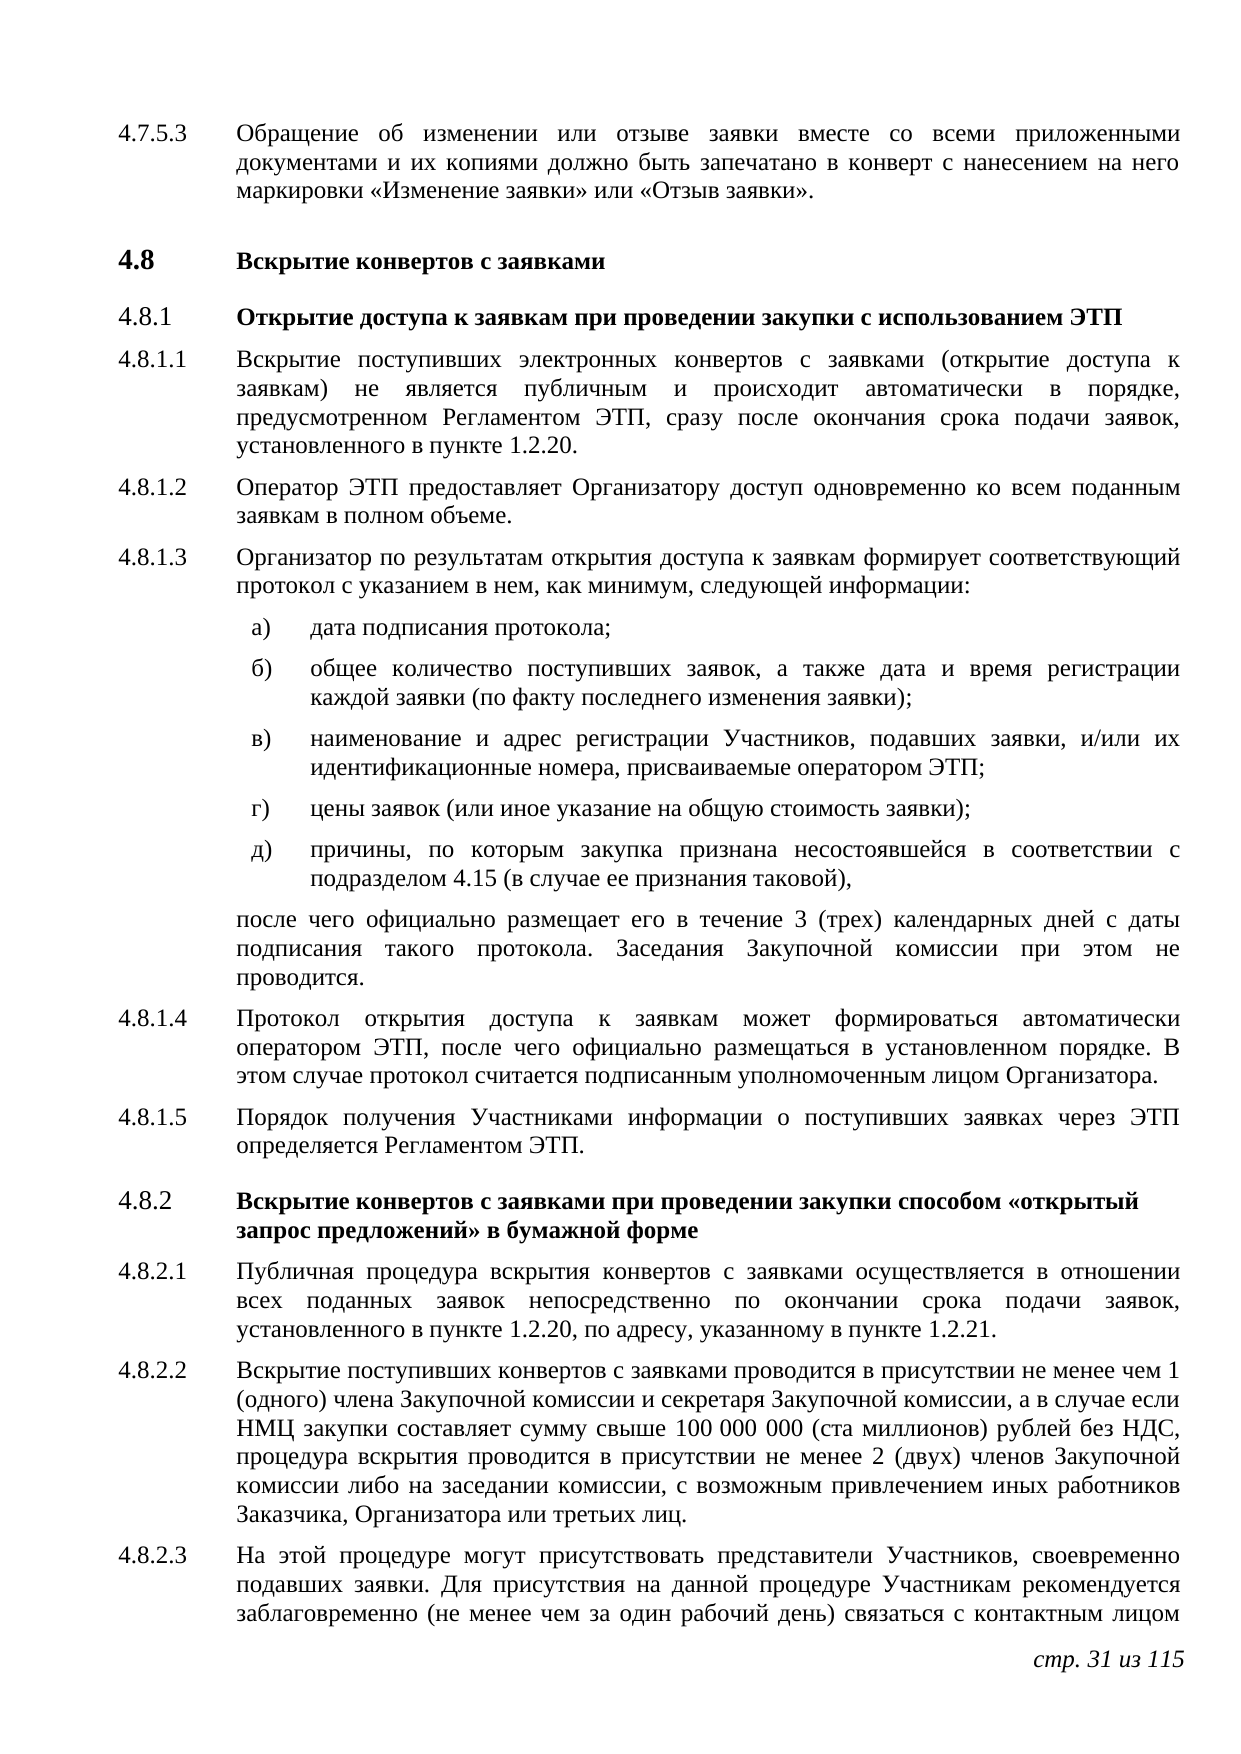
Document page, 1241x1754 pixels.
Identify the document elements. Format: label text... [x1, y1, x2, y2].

list Оператор ЭТП предоставляет Организатору доступ одновременно ко всем поданным заявкам в полном объеме. [118, 472, 1181, 529]
list Протокол открытия доступа к заявкам может формироваться автоматически оператором ЭТП, после чего официально размещаться в установленном порядке. В этом случае протокол считается подписанным уполномоченным лицом Организатора. [118, 1003, 1181, 1089]
text общее количество поступивших заявок, а также дата и время регистрации каждой заявки (по факту последнего изменения заявки); [251, 653, 1181, 710]
list Организатор по результатам открытия доступа к заявкам формирует соответствующий протокол с указанием в нем, как минимум, следующей информации: [118, 542, 1181, 599]
text причины, по которым закупка признана несостоявшейся в соответствии с подразделом 4.15 (в случае ее признания таковой), [251, 834, 1181, 892]
text наименование и адрес регистрации Участников, подавших заявки, и/или их идентификационные номера, присваиваемые оператором ЭТП; [251, 723, 1181, 780]
text Обращение об изменении или отзыве заявки вместе со всеми приложенными документами и их копиями должно быть запечатано в конверт с нанесением на него маркировки «Изменение заявки» или «Отзыв заявки». [118, 118, 1181, 204]
list Вскрытие поступивших конвертов с заявками проводится в присутствии не менее чем 1 (одного) члена Закупочной комиссии и секретаря Закупочной комиссии, а в случае если НМЦ закупки составляет сумму свыше 100 000 000 (ста миллионов) рублей без НДС, процедура вскрытия проводится в присутствии не менее 2 (двух) членов Закупочной комиссии либо на заседании комиссии, с возможным привлечением иных работников Заказчика, Организатора или третьих лиц. [118, 1355, 1181, 1528]
list Публичная процедура вскрытия конвертов с заявками осуществляется в отношении всех поданных заявок непосредственно по окончании срока подачи заявок, установленного в пункте 1.2.20, по адресу, указанному в пункте 1.2.21. [118, 1256, 1181, 1343]
text цены заявок (или иное указание на общую стоимость заявки); [251, 793, 1181, 822]
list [118, 1540, 1181, 1626]
list Порядок получения Участниками информации о поступивших заявках через ЭТП определяется Регламентом ЭТП. [118, 1102, 1181, 1159]
list Вскрытие поступивших электронных конвертов с заявками (открытие доступа к заявкам) не является публичным и происходит автоматически в порядке, предусмотренном Регламентом ЭТП, сразу после окончания срока подачи заявок, установленного в пункте 1.2.20. [118, 344, 1181, 459]
text Открытие доступа к заявкам при проведении закупки с использованием ЭТП [118, 300, 1181, 332]
text дата подписания протокола; [251, 612, 1181, 640]
text Вскрытие конвертов с заявками при проведении закупки способом «открытый запрос предложений» в бумажной форме [118, 1184, 1181, 1244]
list после чего официально размещает его в течение 3 (трех) календарных дней с даты подписания такого протокола. Заседания Закупочной комиссии при этом не проводится. [236, 904, 1181, 990]
subtitle Вскрытие конвертов с заявками [118, 242, 1181, 275]
